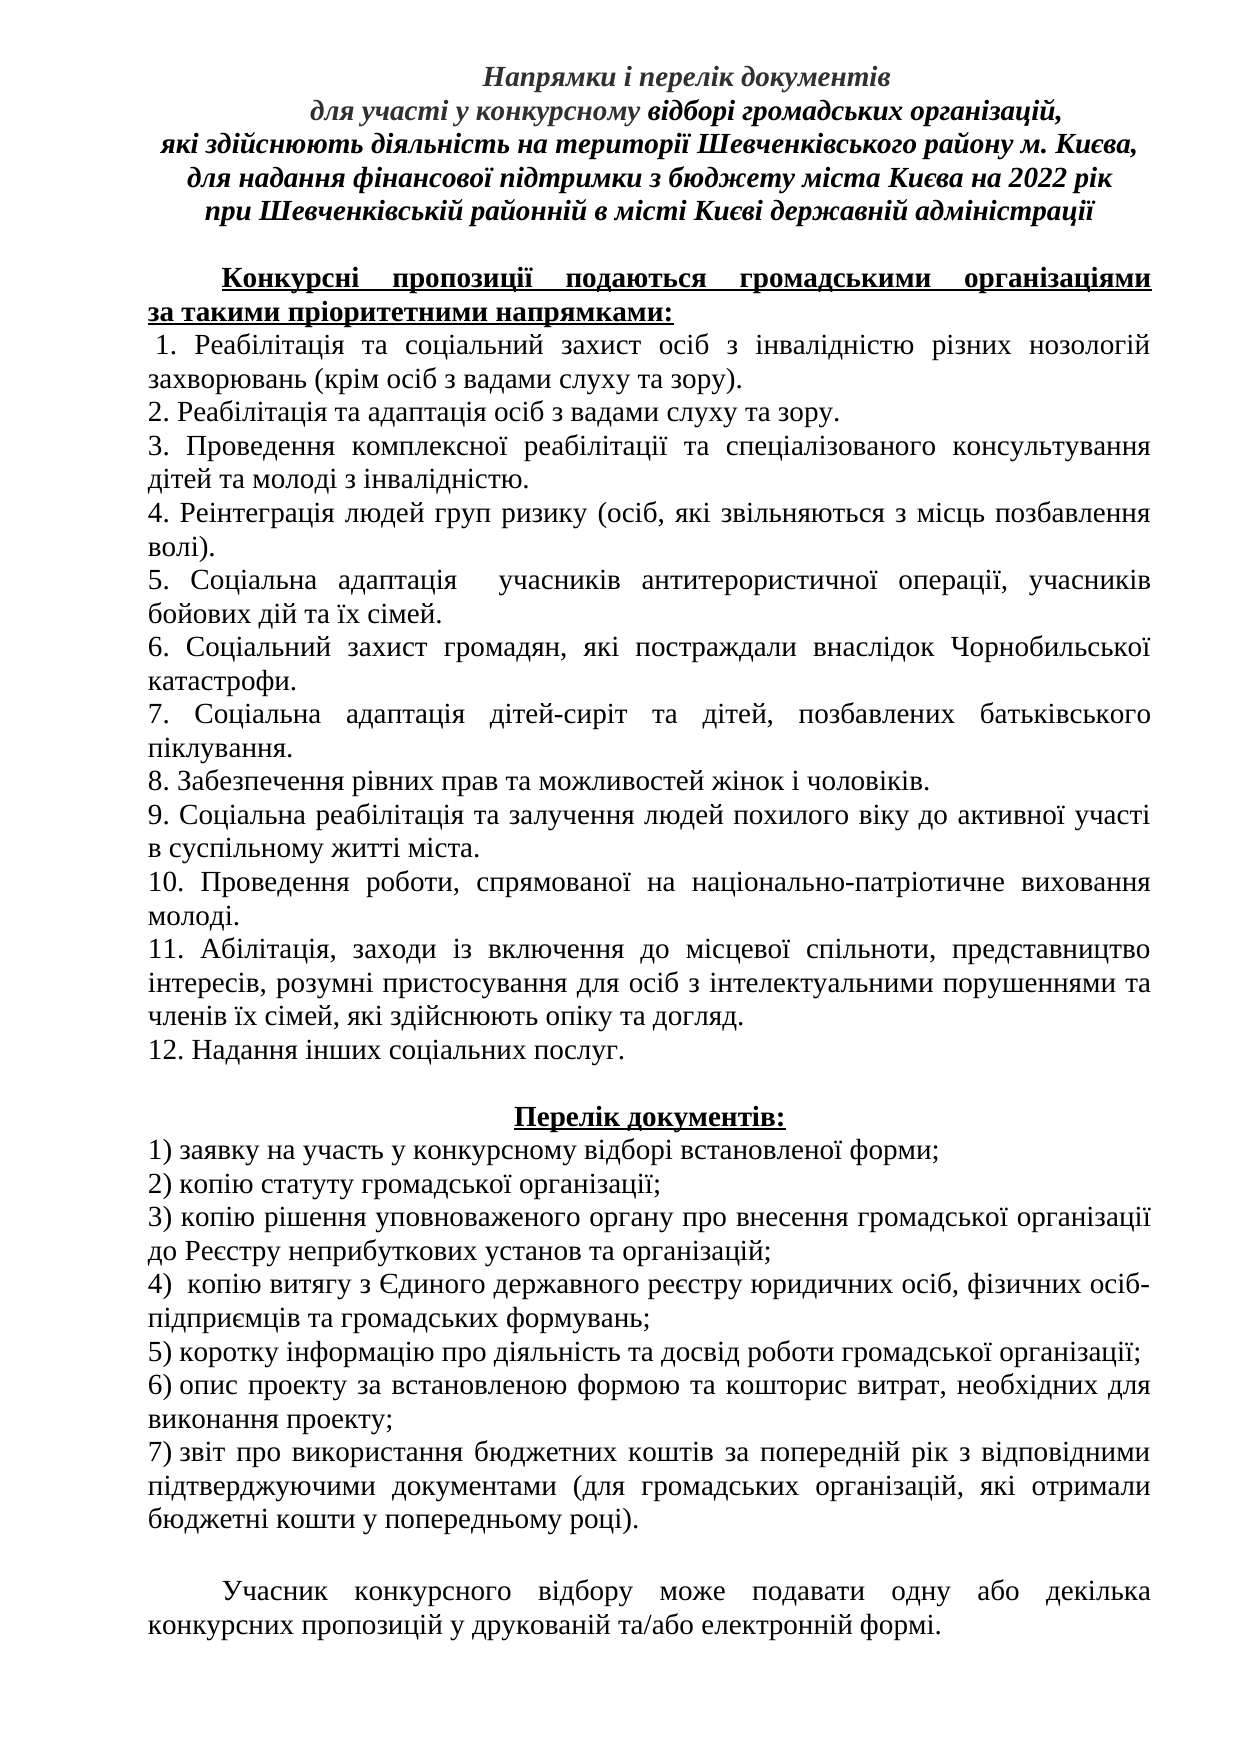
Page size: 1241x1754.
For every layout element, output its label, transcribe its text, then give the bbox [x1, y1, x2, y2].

text 6. Соціальний захист громадян, які постраждали внаслідок Чорнобильської катастрофи. [148, 629, 1152, 696]
text Учасник конкурсного відбору може подавати одну або декілька конкурсних пропозицій у друкованій та/або електронній формі. [148, 1573, 1152, 1640]
text для участі у конкурсному відборі громадських організацій, які здійснюють діяльність на території Шевченківського району м. Києва, для надання фінансової підтримки з бюджету міста Києва на 2022 рік при Шевченківській районній в місті Києві державній адміністрації [148, 93, 1152, 227]
text 6) опис проекту за встановленою формою та кошторис витрат, необхідних для виконання проекту; [148, 1367, 1152, 1434]
text 11. Абілітація, заходи із включення до місцевої спільноти, представництво інтересів, розумні пристосування для осіб з інтелектуальними порушеннями та членів їх сімей, які здійснюють опіку та догляд. [148, 931, 1152, 1032]
text 5. Соціальна адаптація учасників антитерористичної операції, учасників бойових дій та їх сімей. [148, 562, 1152, 629]
text 3. Проведення комплексної реабілітації та спеціалізованого консультування дітей та молоді з інвалідністю. [148, 428, 1152, 495]
text 10. Проведення роботи, спрямованої на національно-патріотичне виховання молоді. [148, 864, 1152, 931]
text 8. Забезпечення рівних прав та можливостей жінок і чоловіків. [148, 763, 1152, 797]
text 7. Соціальна адаптація дітей-сиріт та дітей, позбавлених батьківського піклування. [148, 696, 1152, 763]
text Напрямки і перелік документів [148, 59, 1152, 93]
text 9. Соціальна реабілітація та залучення людей похилого віку до активної участі в суспільному житті міста. [148, 797, 1152, 864]
text 1. Реабілітація та соціальний захист осіб з інвалідністю різних нозологій захворювань (крім осіб з вадами слуху та зору). [148, 327, 1152, 394]
text 5) коротку інформацію про діяльність та досвід роботи громадської організації; [148, 1334, 1152, 1367]
text 4) копію витягу з Єдиного державного реєстру юридичних осіб, фізичних осіб-підприємців та громадських формувань; [148, 1267, 1152, 1334]
text 2. Реабілітація та адаптація осіб з вадами слуху та зору. [148, 394, 1152, 428]
text 4. Реінтеграція людей груп ризику (осіб, які звільняються з місць позбавлення волі). [148, 495, 1152, 562]
text 7) звіт про використання бюджетних коштів за попередній рік з відповідними підтверджуючими документами (для громадських організацій, які отримали бюджетні кошти у попередньому році). [148, 1434, 1152, 1535]
text 1) заявку на участь у конкурсному відборі встановленої форми; [148, 1132, 1152, 1166]
text 12. Надання інших соціальних послуг. [148, 1032, 1152, 1065]
text 2) копію статуту громадської організації; [148, 1166, 1152, 1199]
text 3) копію рішення уповноваженого органу про внесення громадської організації до Реєстру неприбуткових установ та організацій; [148, 1199, 1152, 1267]
text Перелік документів: [148, 1099, 1152, 1132]
text Конкурсні пропозиції подаються громадськими організаціями за такими пріоритетними напрямками: [148, 260, 1152, 327]
